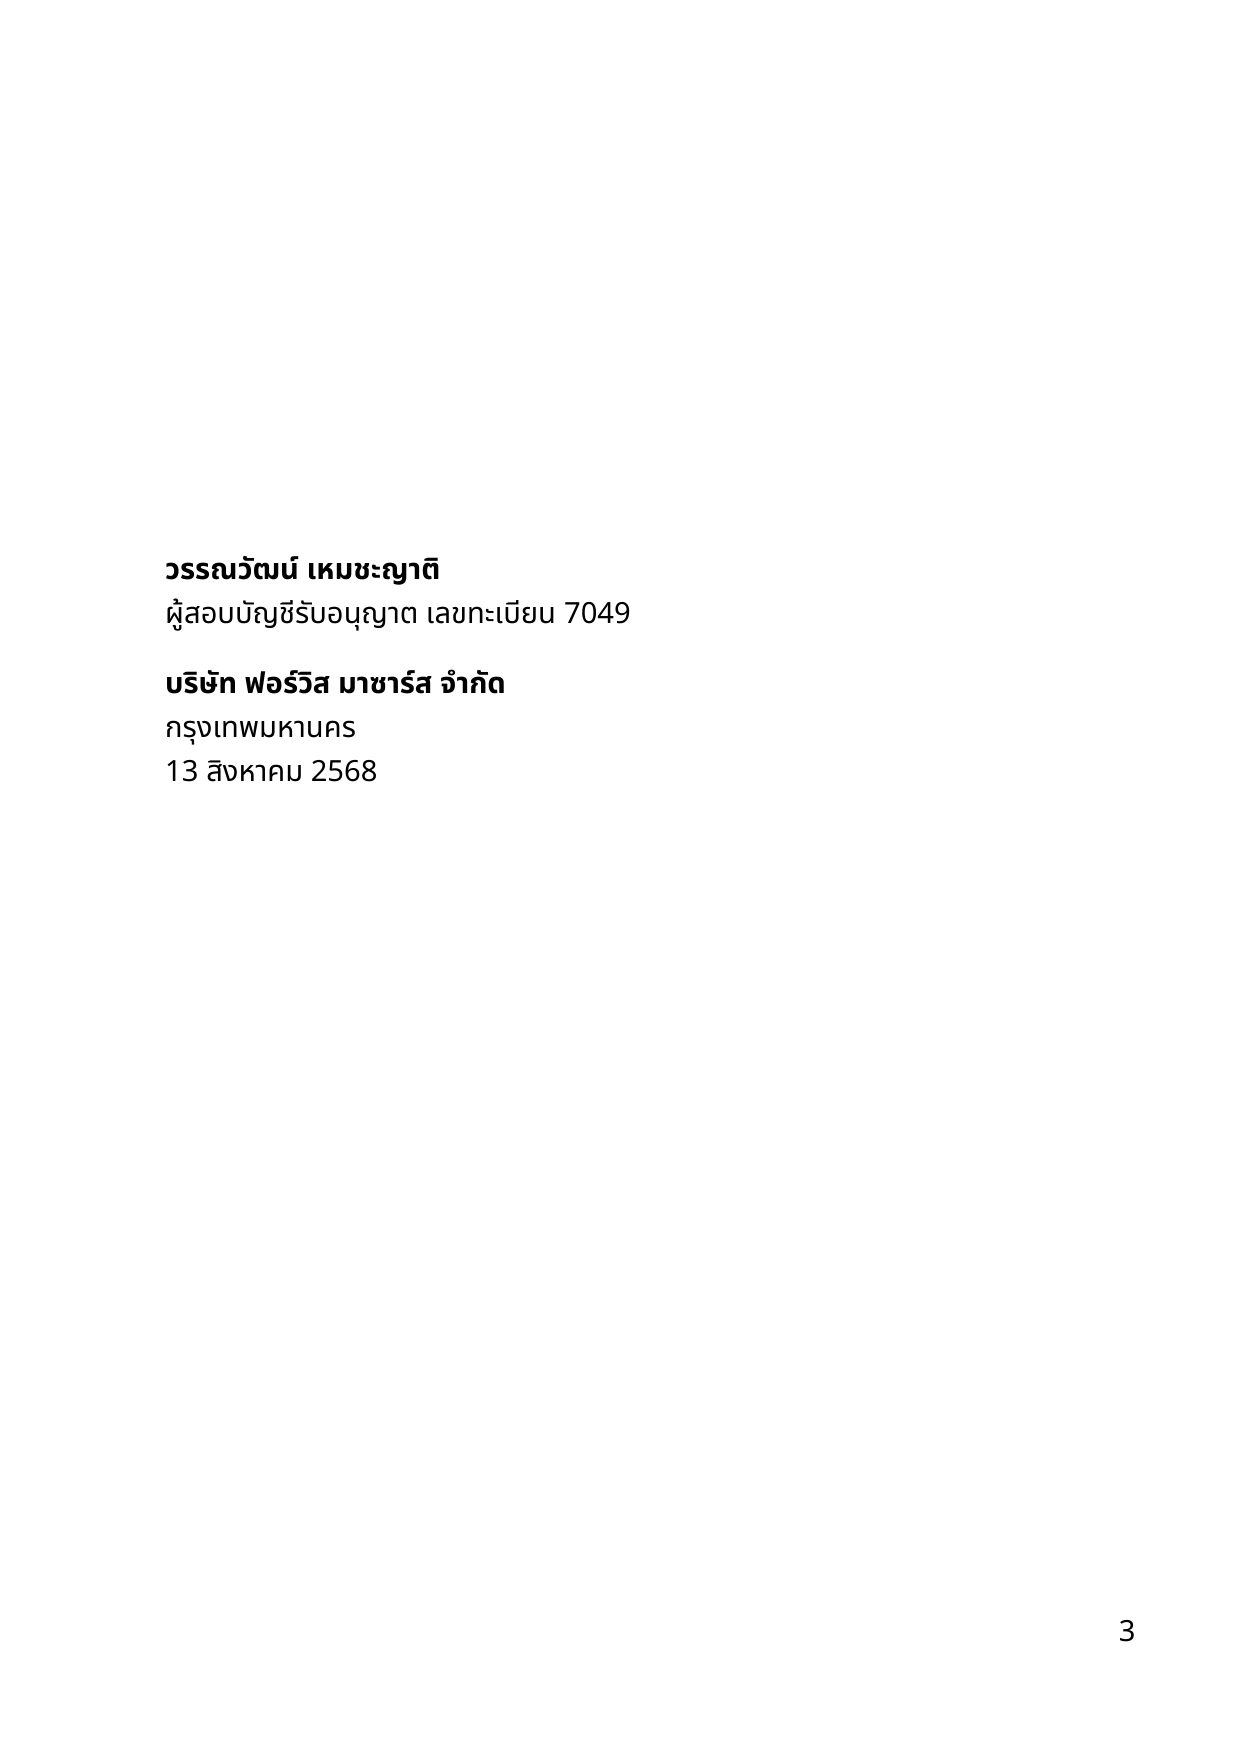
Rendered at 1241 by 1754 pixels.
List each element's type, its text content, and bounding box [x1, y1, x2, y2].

text กรุงเทพมหานคร [165, 706, 1134, 750]
text 13 สิงหาคม 2568 [165, 750, 1134, 794]
text ผู้สอบบัญชีรับอนุญาต เลขทะเบียน 7049 [165, 593, 1134, 637]
text วรรณวัฒน์ เหมชะญาติ [165, 549, 1134, 593]
text บริษัท ฟอร์วิส มาซาร์ส จำกัด [165, 662, 1134, 706]
